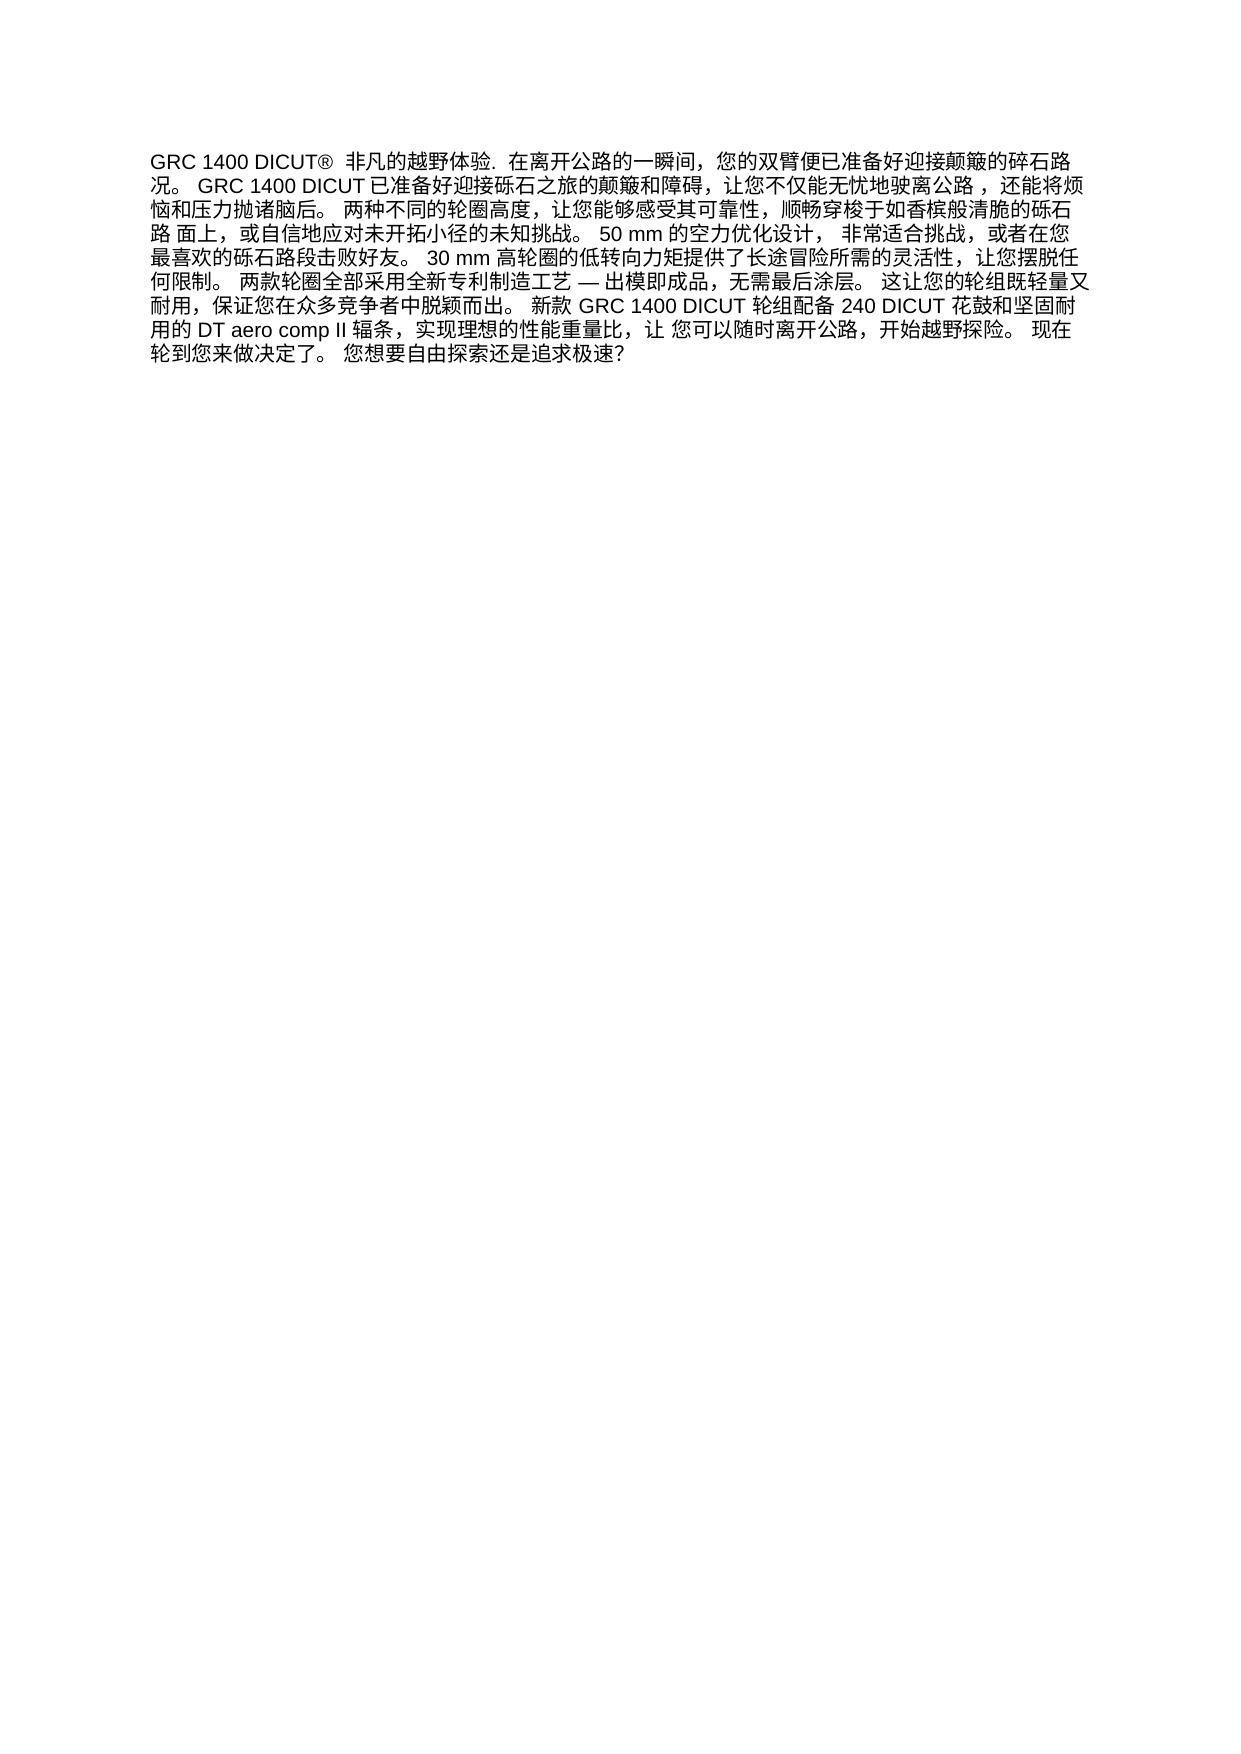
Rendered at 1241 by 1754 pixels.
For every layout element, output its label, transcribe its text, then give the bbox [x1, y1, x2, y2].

text GRC 1400 DICUT® 非凡的越野体验. 在离开公路的一瞬间，您的双臂便已准备好迎接颠簸的碎石路况。 GRC 1400 DICUT已准备好迎接砾石之旅的颠簸和障碍，让您不仅能无忧地驶离公路 ，还能将烦恼和压力抛诸脑后。 两种不同的轮圈高度，让您能够感受其可靠性，顺畅穿梭于如香槟般清脆的砾石路 面上，或自信地应对未开拓小径的未知挑战。 50 mm 的空力优化设计， 非常适合挑战，或者在您最喜欢的砾石路段击败好友。 30 mm 高轮圈的低转向力矩提供了长途冒险所需的灵活性，让您摆脱任何限制。 两款轮圈全部采用全新专利制造工艺 — 出模即成品，无需最后涂层。 这让您的轮组既轻量又耐用，保证您在众多竞争者中脱颖而出。 新款 GRC 1400 DICUT 轮组配备 240 DICUT 花鼓和坚固耐用的 DT aero comp II 辐条，实现理想的性能重量比，让 您可以随时离开公路，开始越野探险。 现在轮到您来做决定了。 您想要自由探索还是追求极速？ [150, 150, 1090, 366]
